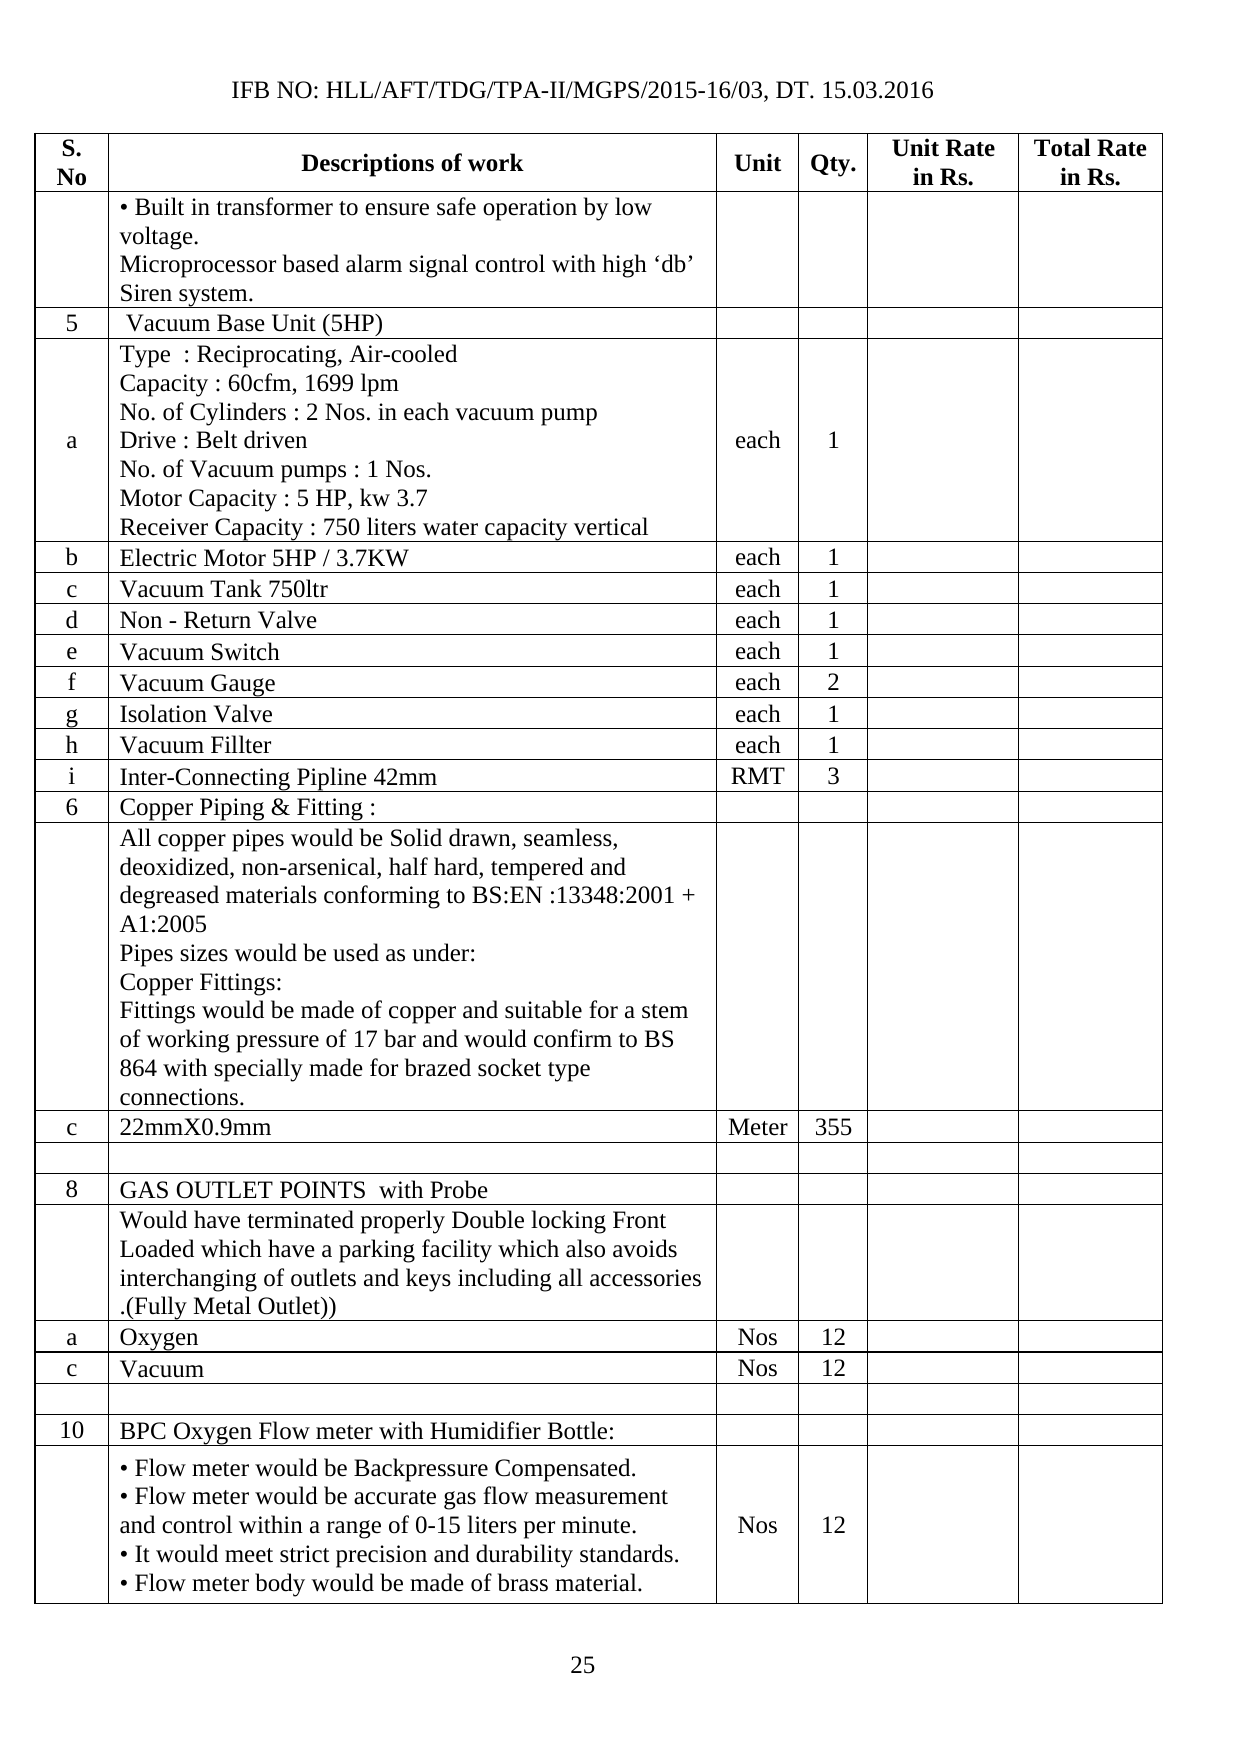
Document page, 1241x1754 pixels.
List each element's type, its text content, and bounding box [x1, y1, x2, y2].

table_cell [868, 1321, 1018, 1351]
table_cell each [717, 729, 798, 759]
table_cell [717, 1415, 798, 1445]
table_cell each [717, 339, 798, 541]
table_header Unit [717, 134, 798, 191]
table_cell [799, 792, 867, 822]
table_cell 5 [36, 308, 108, 338]
table_cell each [717, 667, 798, 697]
table_cell [717, 1143, 798, 1173]
table_cell [1019, 542, 1162, 572]
table_cell 1 [799, 573, 867, 603]
table_cell [717, 792, 798, 822]
table_cell Meter [717, 1111, 798, 1142]
table_cell [1019, 1384, 1162, 1414]
table_cell h [36, 729, 108, 759]
table_cell 1 [799, 729, 867, 759]
table_cell [1019, 760, 1162, 791]
table_cell Nos [717, 1353, 798, 1383]
table_cell 1 [799, 698, 867, 728]
table_cell [868, 635, 1018, 666]
table_cell BPC Oxygen Flow meter with Humidifier Bottle: [109, 1415, 716, 1445]
table_cell [1019, 308, 1162, 338]
table_cell 6 [36, 792, 108, 822]
table_header Total Rate in Rs. [1019, 134, 1162, 191]
table_cell a [36, 339, 108, 541]
table_cell Oxygen [109, 1321, 716, 1351]
table_cell a [36, 1321, 108, 1351]
table_cell each [717, 604, 798, 634]
table_cell RMT [717, 760, 798, 791]
table_cell b [36, 542, 108, 572]
table_cell [1019, 1111, 1162, 1142]
table_cell 10 [36, 1415, 108, 1445]
table_cell [799, 823, 867, 1110]
table_cell [868, 604, 1018, 634]
table_cell [1019, 339, 1162, 541]
table_cell [1019, 823, 1162, 1110]
table_cell [1019, 1415, 1162, 1445]
table_cell f [36, 667, 108, 697]
table_cell [868, 573, 1018, 603]
table_cell 3 [799, 760, 867, 791]
table_cell [868, 760, 1018, 791]
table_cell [109, 1446, 716, 1603]
table_cell [799, 1415, 867, 1445]
table_cell [868, 1111, 1018, 1142]
table_cell 1 [799, 339, 867, 541]
table_cell Nos [717, 1446, 798, 1603]
table_cell Isolation Valve [109, 698, 716, 728]
table_cell [1019, 1321, 1162, 1351]
table_cell [1019, 573, 1162, 603]
table_cell 2 [799, 667, 867, 697]
table_cell [868, 1384, 1018, 1414]
table_cell 22mmX0.9mm [109, 1111, 716, 1142]
table_cell Would have terminated properly Double locking Front Loaded which have a parking facility which also avoids interchanging of outlets and keys including all accessories .(Fully Metal Outlet)) [109, 1205, 716, 1320]
table_cell [36, 1143, 108, 1173]
table_cell [1019, 1446, 1162, 1603]
table_cell [868, 1446, 1018, 1603]
table_cell Electric Motor 5HP / 3.7KW [109, 542, 716, 572]
table_header S. No [36, 134, 108, 191]
table_cell [36, 1446, 108, 1603]
table_cell [868, 1205, 1018, 1320]
table_cell 12 [799, 1321, 867, 1351]
table_header Qty. [799, 134, 867, 191]
table_cell [868, 729, 1018, 759]
table_cell Nos [717, 1321, 798, 1351]
table_cell [717, 1205, 798, 1320]
table_cell [799, 1143, 867, 1173]
table_cell [868, 1415, 1018, 1445]
table_cell Vacuum Base Unit (5HP) [109, 308, 716, 338]
table_cell [868, 339, 1018, 541]
table_cell 8 [36, 1174, 108, 1204]
table_cell [109, 1384, 716, 1414]
table_cell [799, 308, 867, 338]
table_cell [1019, 1174, 1162, 1204]
table_cell [36, 823, 108, 1110]
table_cell [36, 1205, 108, 1320]
table_cell each [717, 542, 798, 572]
table_cell i [36, 760, 108, 791]
table_cell [717, 823, 798, 1110]
table_cell [109, 1143, 716, 1173]
table_cell c [36, 1353, 108, 1383]
table_cell [717, 308, 798, 338]
table_cell [868, 1143, 1018, 1173]
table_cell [109, 192, 716, 307]
table_cell Non - Return Valve [109, 604, 716, 634]
table_header Unit Rate in Rs. [868, 134, 1018, 191]
table_cell [36, 192, 108, 307]
table_cell [799, 1384, 867, 1414]
table_cell c [36, 1111, 108, 1142]
table_cell [1019, 729, 1162, 759]
table_cell Copper Piping & Fitting : [109, 792, 716, 822]
table_cell 355 [799, 1111, 867, 1142]
table_cell c [36, 573, 108, 603]
table_cell [1019, 635, 1162, 666]
table_cell each [717, 698, 798, 728]
table_cell [36, 1384, 108, 1414]
table_cell [1019, 604, 1162, 634]
table_cell e [36, 635, 108, 666]
table_cell 12 [799, 1446, 867, 1603]
table_cell each [717, 635, 798, 666]
table_cell 12 [799, 1353, 867, 1383]
table_cell [868, 1353, 1018, 1383]
table_cell 1 [799, 542, 867, 572]
table_cell [868, 792, 1018, 822]
table_cell Vacuum Gauge [109, 667, 716, 697]
table_cell Vacuum Fillter [109, 729, 716, 759]
table_cell [1019, 698, 1162, 728]
table_cell g [36, 698, 108, 728]
table_cell 1 [799, 635, 867, 666]
table_cell [1019, 1143, 1162, 1173]
table_cell [717, 1384, 798, 1414]
table_cell d [36, 604, 108, 634]
table_cell [868, 823, 1018, 1110]
table_cell [868, 667, 1018, 697]
table_cell [1019, 1205, 1162, 1320]
table_cell [868, 1174, 1018, 1204]
table_cell [799, 1174, 867, 1204]
table_header Descriptions of work [109, 134, 716, 191]
table_cell [1019, 1353, 1162, 1383]
table_cell [868, 308, 1018, 338]
table_cell [1019, 792, 1162, 822]
table_cell All copper pipes would be Solid drawn, seamless, deoxidized, non-arsenical, half hard, tempered and degreased materials conforming to BS:EN :13348:2001 + A1:2005 Pipes sizes would be used as under: Copper Fittings: Fittings would be made of copper and suitable for a stem of working pressure of 17 bar and would confirm to BS 864 with specially made for brazed socket type connections. [109, 823, 716, 1110]
table_cell Vacuum Switch [109, 635, 716, 666]
table_cell Vacuum Tank 750ltr [109, 573, 716, 603]
table_cell [868, 698, 1018, 728]
table_cell [868, 542, 1018, 572]
table_cell each [717, 573, 798, 603]
table_cell [799, 1205, 867, 1320]
table_cell [1019, 667, 1162, 697]
table_cell 1 [799, 604, 867, 634]
table_cell Vacuum [109, 1353, 716, 1383]
table_cell GAS OUTLET POINTS with Probe [109, 1174, 716, 1204]
table_cell Inter-Connecting Pipline 42mm [109, 760, 716, 791]
table_cell Type : Reciprocating, Air-cooled Capacity : 60cfm, 1699 lpm No. of Cylinders : 2 Nos. in each vacuum pump Drive : Belt driven No. of Vacuum pumps : 1 Nos. Motor Capacity : 5 HP, kw 3.7 Receiver Capacity : 750 liters water capacity vertical [109, 339, 716, 541]
table_cell [717, 1174, 798, 1204]
